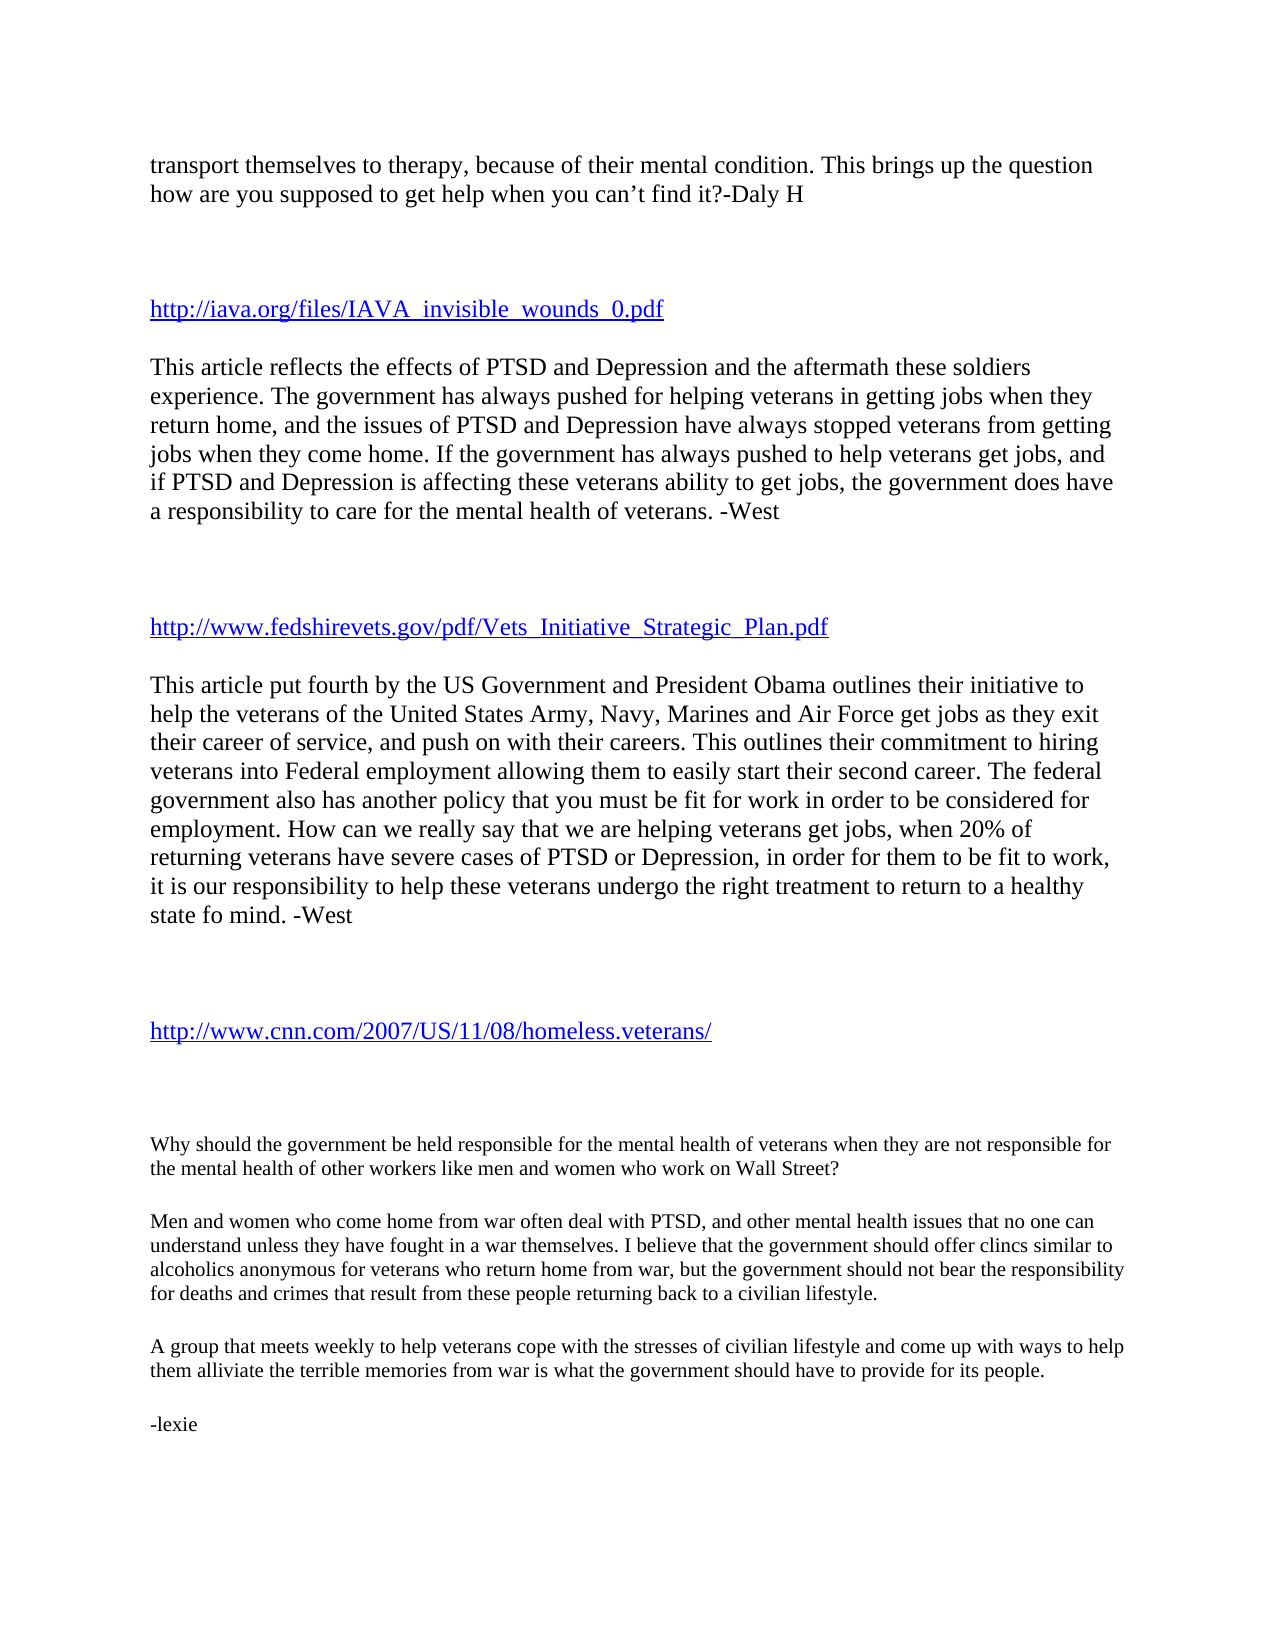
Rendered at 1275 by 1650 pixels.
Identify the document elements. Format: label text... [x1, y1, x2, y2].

text http://www.cnn.com/2007/US/11/08/homeless.veterans/ [150, 1016, 1125, 1044]
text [150, 150, 1125, 207]
text Why should the government be held responsible for the mental health of veterans when they are not responsible for the mental health of other workers like men and women who work on Wall Street? [150, 1132, 1125, 1180]
text This article reflects the effects of PTSD and Depression and the aftermath these soldiers experience. The government has always pushed for helping veterans in getting jobs when they return home, and the issues of PTSD and Depression have always stopped veterans from getting jobs when they come home. If the government has always pushed to help veterans get jobs, and if PTSD and Depression is affecting these veterans ability to get jobs, the government does have a responsibility to care for the mental health of veterans. -West [150, 352, 1125, 525]
text This article put fourth by the US Government and President Obama outlines their initiative to help the veterans of the United States Army, Navy, Marines and Air Force get jobs as they exit their career of service, and push on with their careers. This outlines their commitment to hiring veterans into Federal employment allowing them to easily start their second career. The federal government also has another policy that you must be fit for work in order to be considered for employment. How can we really say that we are helping veterans get jobs, when 20% of returning veterans have severe cases of PTSD or Depression, in order for them to be fit to work, it is our responsibility to help these veterans undergo the right treatment to return to a healthy state fo mind. -West [150, 670, 1125, 929]
text Men and women who come home from war often deal with PTSD, and other mental health issues that no one can understand unless they have fought in a war themselves. I believe that the government should offer clincs similar to alcoholics anonymous for veterans who return home from war, but the government should not bear the responsibility for deaths and crimes that result from these people returning back to a civilian lifestyle. [150, 1209, 1125, 1305]
text http://www.fedshirevets.gov/pdf/Vets_Initiative_Strategic_Plan.pdf [150, 612, 1125, 641]
text -lexie [150, 1412, 1125, 1436]
text A group that meets weekly to help veterans cope with the stresses of civilian lifestyle and come up with ways to help them alliviate the terrible memories from war is what the government should have to provide for its people. [150, 1334, 1125, 1382]
text http://iava.org/files/IAVA_invisible_wounds_0.pdf [150, 294, 1125, 323]
